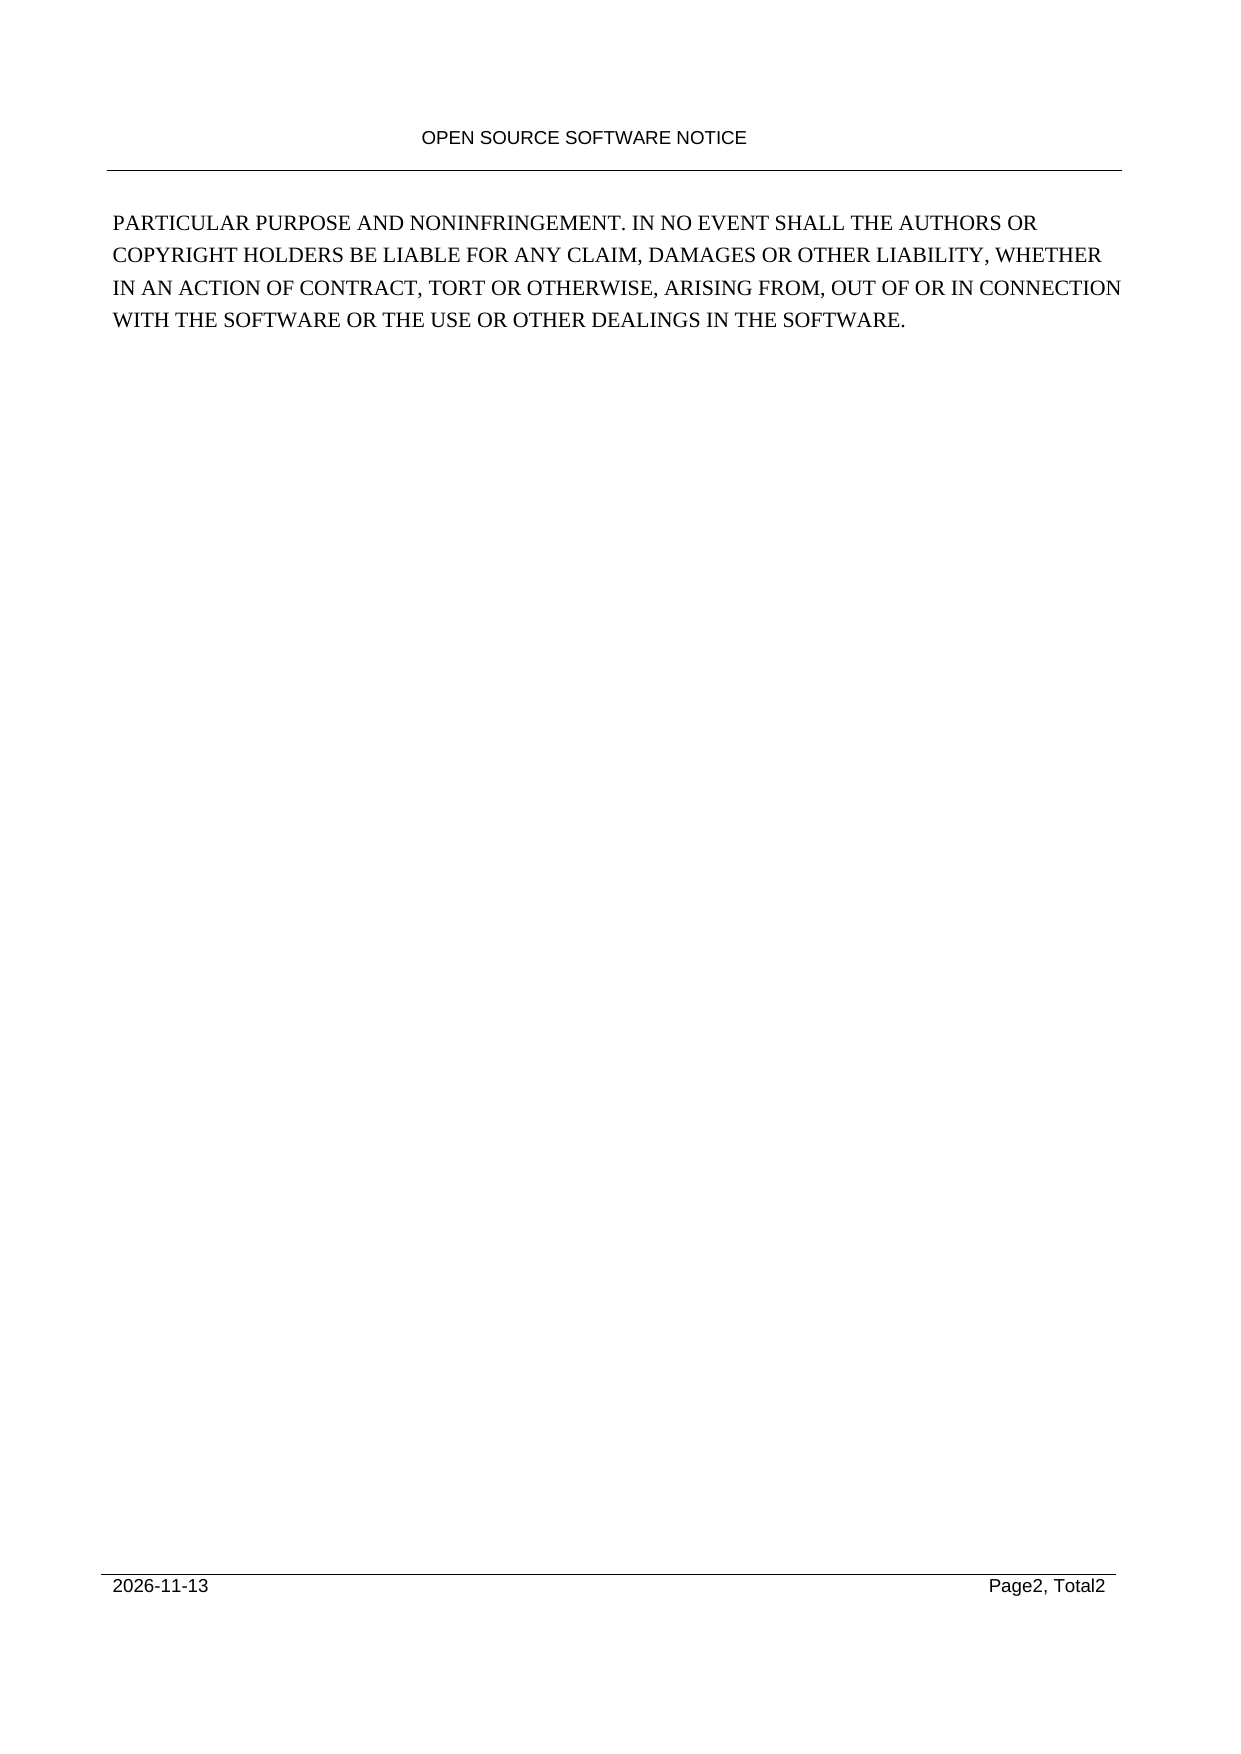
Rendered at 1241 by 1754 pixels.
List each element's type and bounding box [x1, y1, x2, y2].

text [112, 206, 1128, 336]
